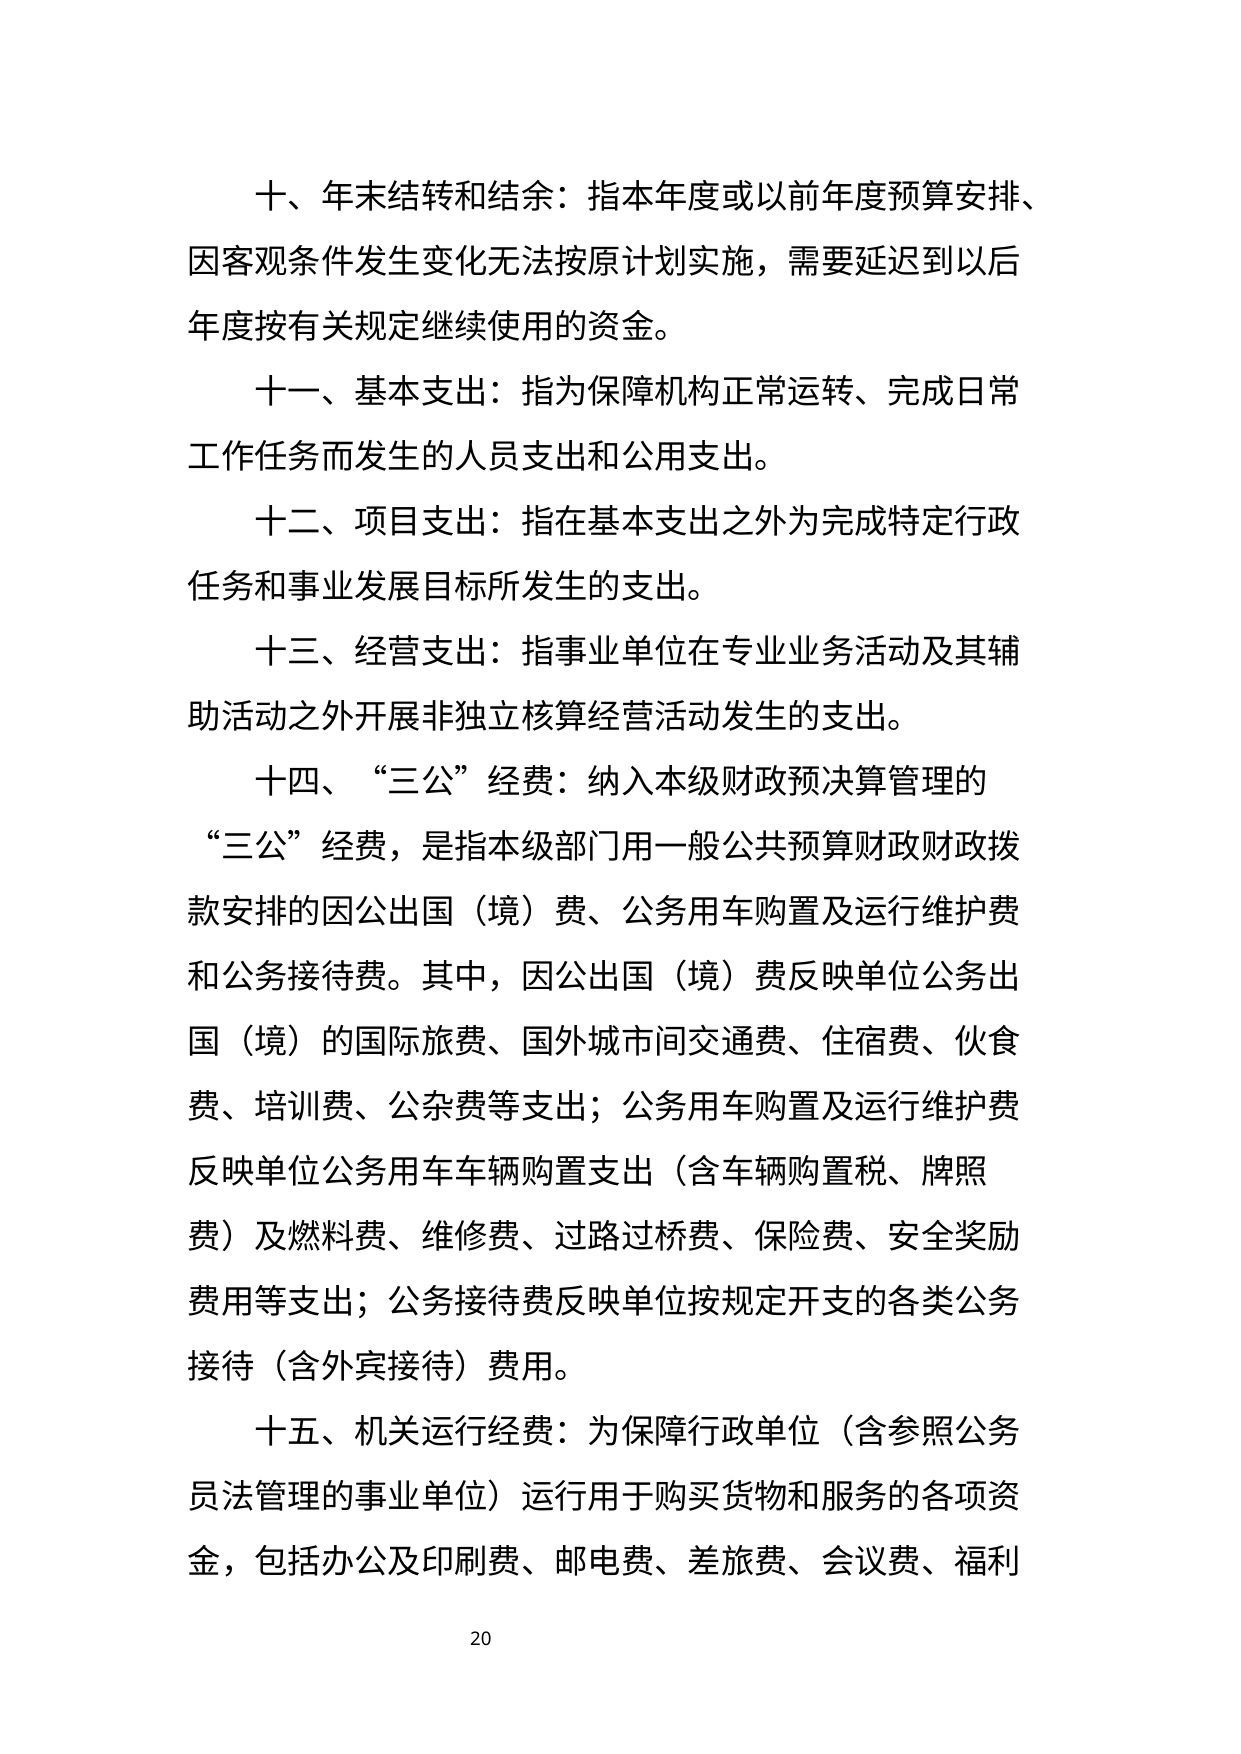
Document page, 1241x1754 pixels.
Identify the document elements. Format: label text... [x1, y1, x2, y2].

text 十、年末结转和结余：指本年度或以前年度预算安排、因客观条件发生变化无法按原计划实施，需要延迟到以后年度按有关规定继续使用的资金。 [187, 162, 1053, 357]
text 十三、经营支出：指事业单位在专业业务活动及其辅助活动之外开展非独立核算经营活动发生的支出。 [187, 617, 1053, 747]
text 十一、基本支出：指为保障机构正常运转、完成日常工作任务而发生的人员支出和公用支出。 [187, 357, 1053, 487]
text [187, 1397, 1053, 1592]
text 十四、“三公”经费：纳入本级财政预决算管理的“三公”经费，是指本级部门用一般公共预算财政财政拨款安排的因公出国（境）费、公务用车购置及运行维护费和公务接待费。其中，因公出国（境）费反映单位公务出国（境）的国际旅费、国外城市间交通费、住宿费、伙食费、培训费、公杂费等支出；公务用车购置及运行维护费反映单位公务用车车辆购置支出（含车辆购置税、牌照费）及燃料费、维修费、过路过桥费、保险费、安全奖励费用等支出；公务接待费反映单位按规定开支的各类公务接待（含外宾接待）费用。 [187, 747, 1053, 1397]
text 十二、项目支出：指在基本支出之外为完成特定行政任务和事业发展目标所发生的支出。 [187, 487, 1053, 617]
